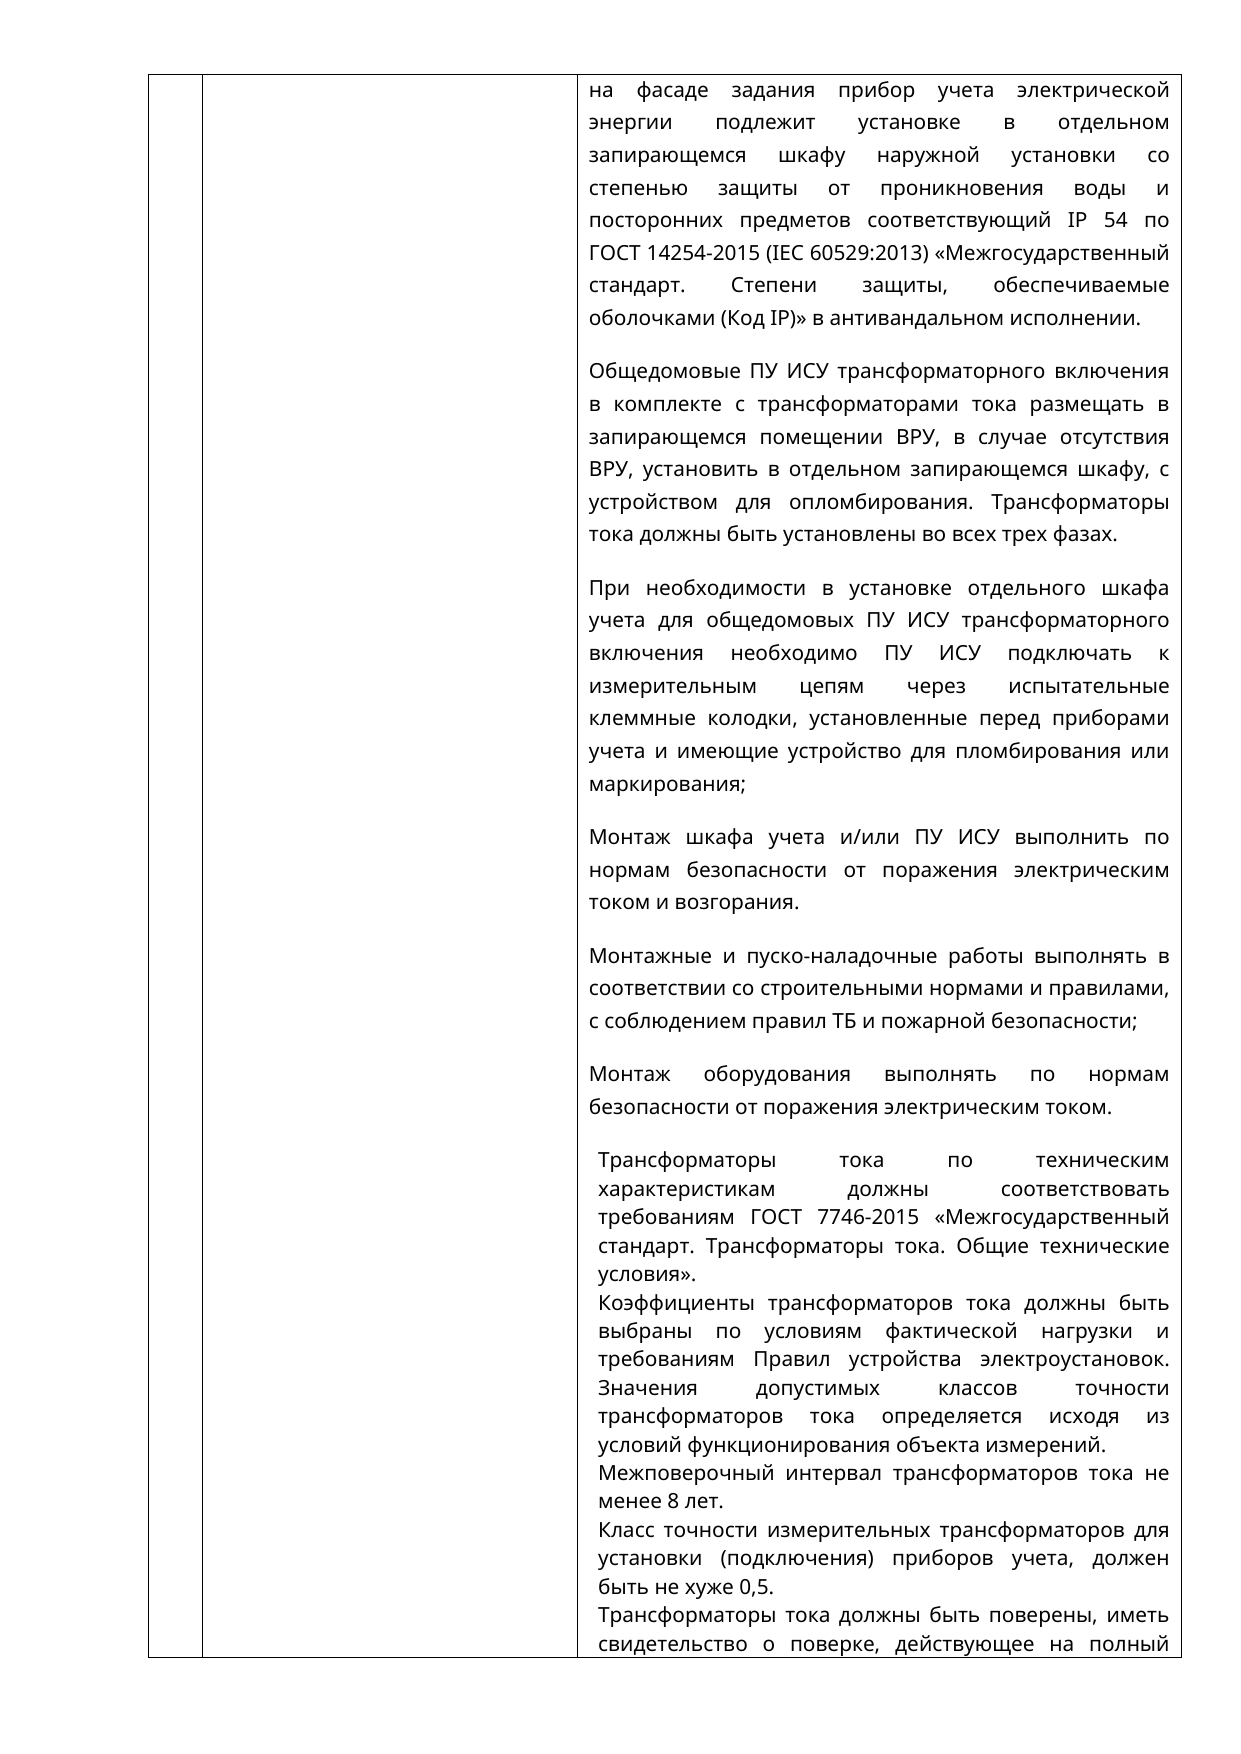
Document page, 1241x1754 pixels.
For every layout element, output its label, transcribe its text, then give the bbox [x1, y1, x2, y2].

table_cell 5 [149, 75, 202, 1657]
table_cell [203, 75, 577, 1657]
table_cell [578, 75, 1181, 1657]
